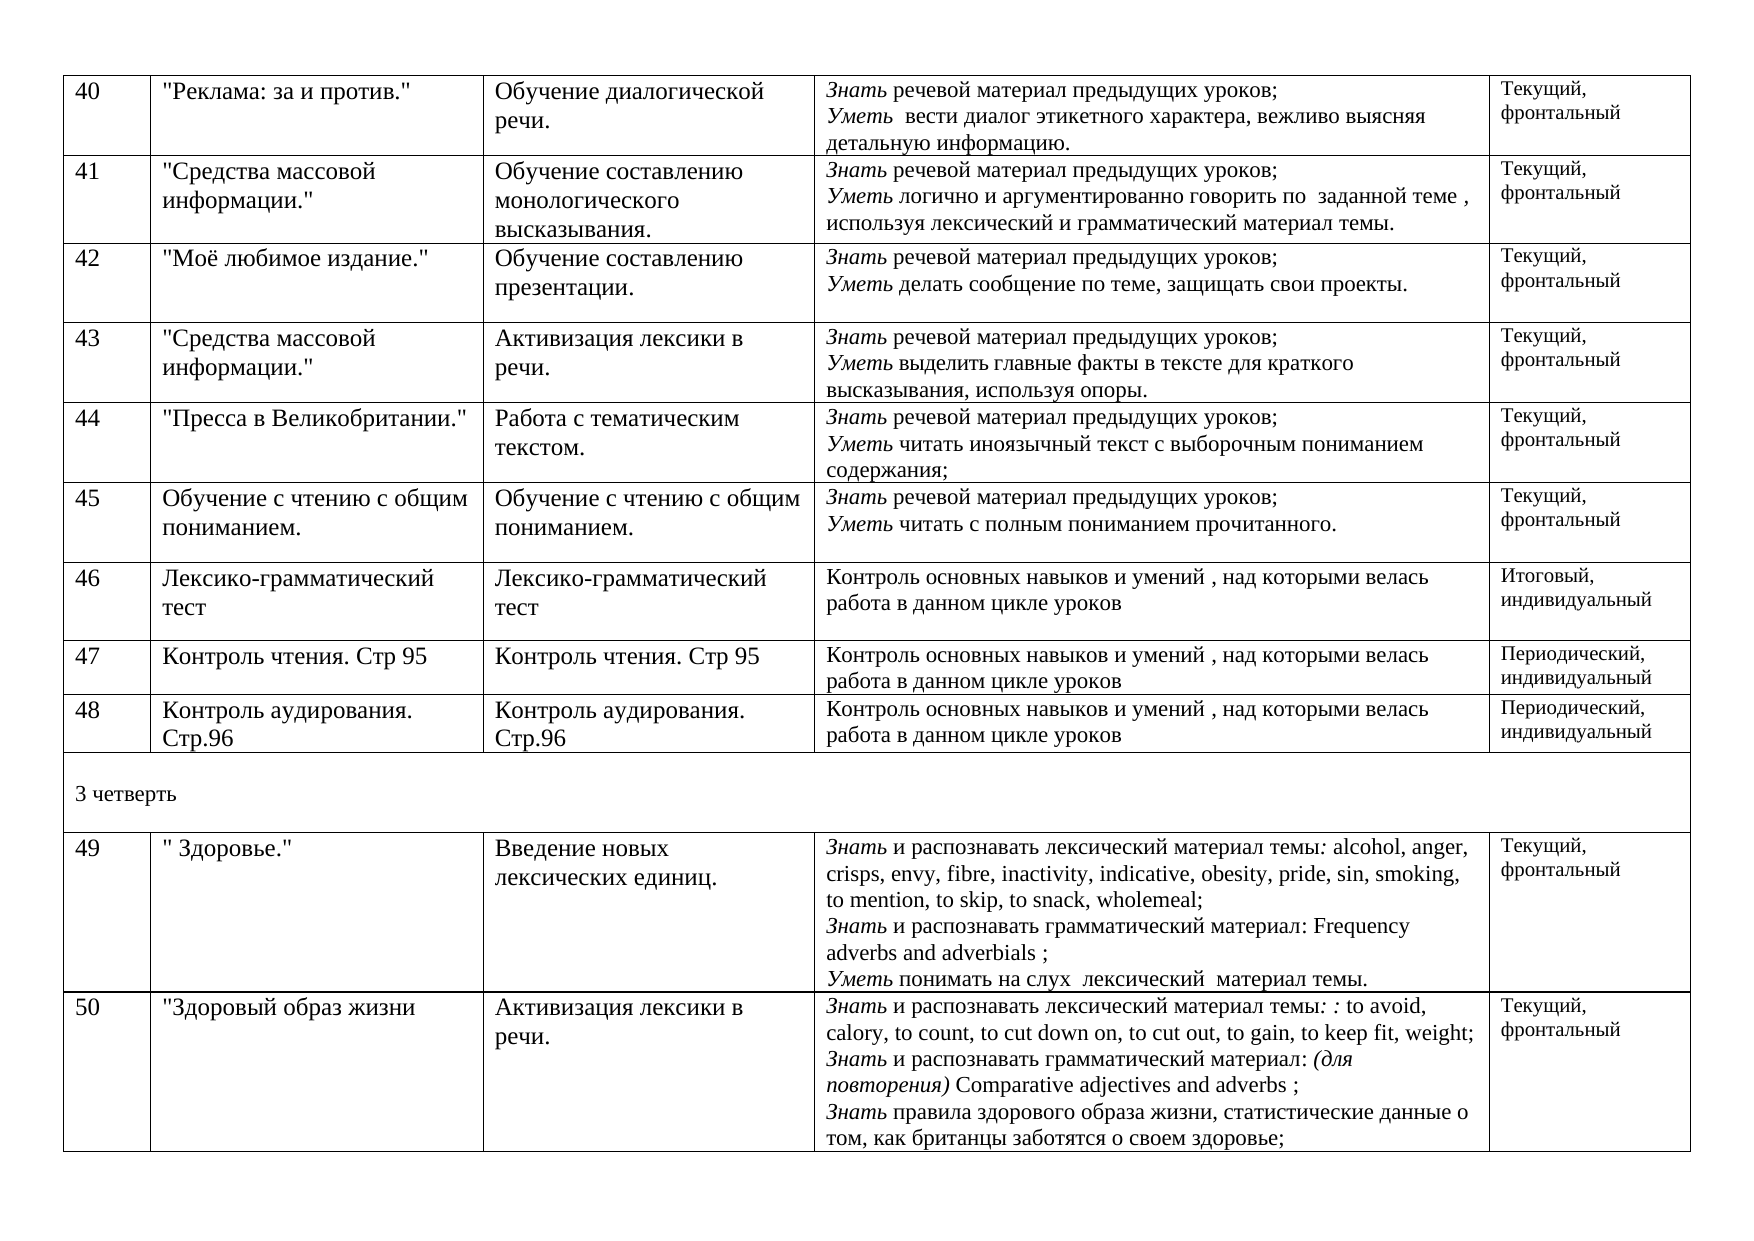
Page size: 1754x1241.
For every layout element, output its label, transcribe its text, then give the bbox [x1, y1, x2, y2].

table_cell Обучение составлению презентации. [484, 244, 814, 322]
table_cell "Средства массовой информации." [151, 323, 483, 402]
table_cell 40 [64, 76, 150, 155]
table_cell Контроль аудирования. Стр.96 [484, 695, 814, 752]
table_cell Знать речевой материал предыдущих уроков; Уметь логично и аргументированно говорить по заданной теме , используя лексический и грамматический материал темы. [815, 156, 1489, 242]
table_cell Текущий, фронтальный [1490, 244, 1690, 322]
table_cell Текущий, фронтальный [1490, 833, 1690, 991]
table_cell 43 [64, 323, 150, 402]
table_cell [151, 993, 483, 1151]
table_cell Обучение с чтению с общим пониманием. [484, 483, 814, 562]
table_cell Итоговый, индивидуальный [1490, 563, 1690, 640]
table_cell 3 четверть [64, 753, 1690, 832]
table_cell 47 [64, 641, 150, 694]
table_cell Знать речевой материал предыдущих уроков; Уметь читать с полным пониманием прочитанного. [815, 483, 1489, 562]
table_cell "Моё любимое издание." [151, 244, 483, 322]
table_cell Обучение диалогической речи. [484, 76, 814, 155]
table_cell Работа с тематическим текстом. [484, 403, 814, 482]
table_cell " Здоровье." [151, 833, 483, 991]
table_cell Обучение с чтению с общим пониманием. [151, 483, 483, 562]
table_cell 49 [64, 833, 150, 991]
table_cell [484, 993, 814, 1151]
table_cell Контроль аудирования. Стр.96 [151, 695, 483, 752]
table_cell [1490, 76, 1690, 155]
table_cell Лексико-грамматический тест [151, 563, 483, 640]
table_cell "Пресса в Великобритании." [151, 403, 483, 482]
table_cell "Средства массовой информации." [151, 156, 483, 242]
table_cell Контроль основных навыков и умений , над которыми велась работа в данном цикле уроков [815, 641, 1489, 694]
table_cell 44 [64, 403, 150, 482]
table_cell Контроль чтения. Стр 95 [484, 641, 814, 694]
table_cell Контроль основных навыков и умений , над которыми велась работа в данном цикле уроков [815, 695, 1489, 752]
table_cell 48 [64, 695, 150, 752]
table_cell 45 [64, 483, 150, 562]
table_cell Активизация лексики в речи. [484, 323, 814, 402]
table_cell Знать речевой материал предыдущих уроков; Уметь вести диалог этикетного характера, вежливо выясняя детальную информацию. [815, 76, 1489, 155]
table_cell "Реклама: за и против." [151, 76, 483, 155]
table_cell Текущий, фронтальный [1490, 483, 1690, 562]
table_cell 42 [64, 244, 150, 322]
table_cell Текущий, фронтальный [1490, 156, 1690, 242]
table_cell Знать речевой материал предыдущих уроков; Уметь делать сообщение по теме, защищать свои проекты. [815, 244, 1489, 322]
table_cell 46 [64, 563, 150, 640]
table_cell Периодический, индивидуальный [1490, 695, 1690, 752]
table_cell Контроль основных навыков и умений , над которыми велась работа в данном цикле уроков [815, 563, 1489, 640]
table_cell Введение новых лексических единиц. [484, 833, 814, 991]
table_cell 50 [64, 993, 150, 1151]
table_cell Периодический, индивидуальный [1490, 641, 1690, 694]
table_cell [815, 993, 1489, 1151]
table_cell Лексико-грамматический тест [484, 563, 814, 640]
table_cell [1490, 993, 1690, 1151]
table_cell Текущий, фронтальный [1490, 403, 1690, 482]
table_cell Текущий, фронтальный [1490, 323, 1690, 402]
table_cell Обучение составлению монологического высказывания. [484, 156, 814, 242]
table_cell Знать и распознавать лексический материал темы: alcohol, anger, crisps, envy, fibre, inactivity, indicative, obesity, pride, sin, smoking, to mention, to skip, to snack, wholemeal; Знать и распознавать грамматический материал: Frequency adverbs and adverbials ; Уметь понимать на слух лексический материал темы. [815, 833, 1489, 991]
table_cell Знать речевой материал предыдущих уроков; Уметь читать иноязычный текст с выборочным пониманием содержания; [815, 403, 1489, 482]
table_cell Знать речевой материал предыдущих уроков; Уметь выделить главные факты в тексте для краткого высказывания, используя опоры. [815, 323, 1489, 402]
table_cell Контроль чтения. Стр 95 [151, 641, 483, 694]
table_cell 41 [64, 156, 150, 242]
